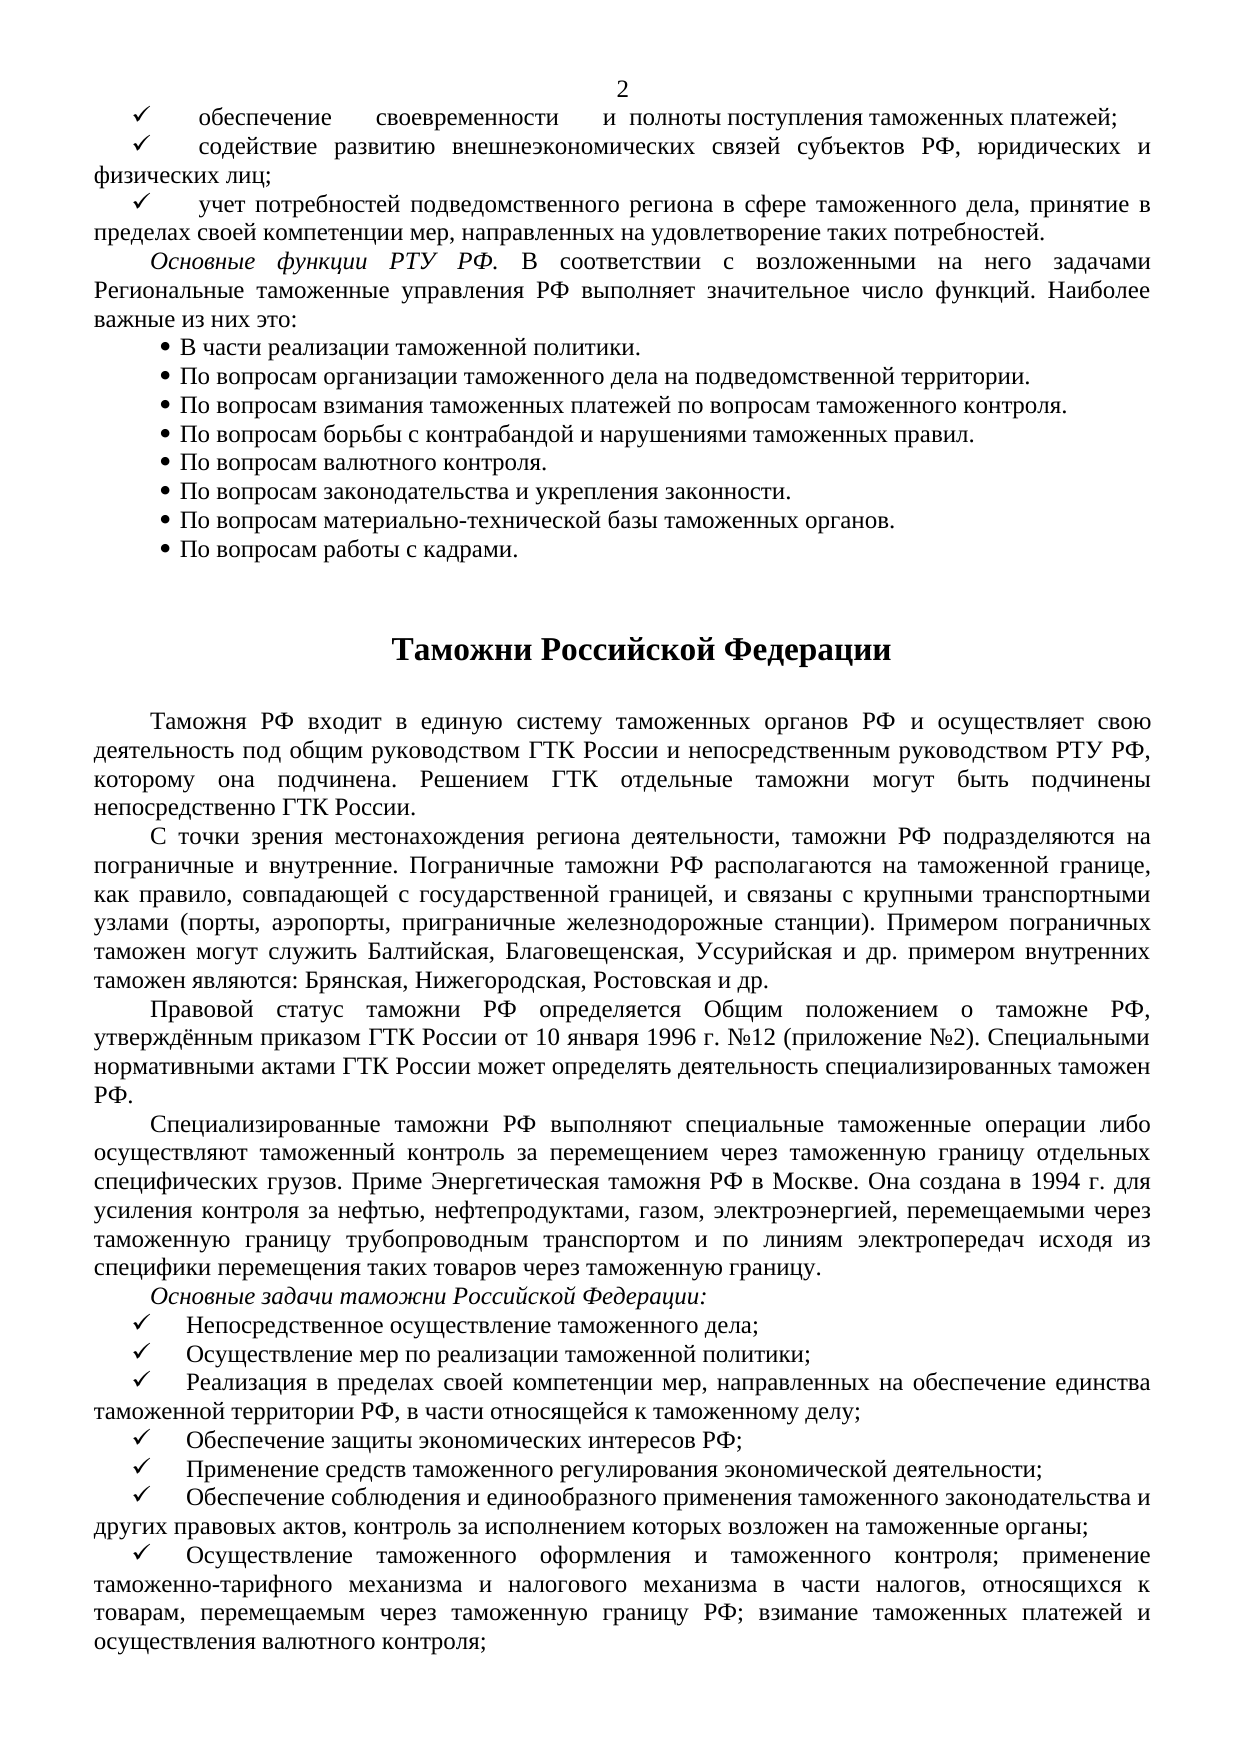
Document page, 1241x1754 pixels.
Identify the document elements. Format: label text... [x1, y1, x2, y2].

list обеспечение своевременности и полноты поступления таможенных платежей; [94, 102, 1152, 131]
list По вопросам законодательства и укрепления законности. [161, 476, 1152, 505]
list Осуществление таможенного оформления и таможенного контроля; применение таможенно-тарифного механизма и налогового механизма в части налогов, относящихся к товарам, перемещаемым через таможенную границу РФ; взимание таможенных платежей и осуществления валютного контроля; [94, 1540, 1152, 1655]
list По вопросам взимания таможенных платежей по вопросам таможенного контроля. [161, 390, 1152, 419]
list В части реализации таможенной политики. [161, 332, 1152, 361]
list Обеспечение защиты экономических интересов РФ; [94, 1425, 1152, 1454]
text Специализированные таможни РФ выполняют специальные таможенные операции либо осуществляют таможенный контроль за перемещением через таможенную границу отдельных специфических грузов. Приме Энергетическая таможня РФ в Москве. Она создана в 1994 г. для усиления контроля за нефтью, нефтепродуктами, газом, электроэнергией, перемещаемыми через таможенную границу трубопроводным транспортом и по линиям электропередач исходя из специфики перемещения таких товаров через таможенную границу. [94, 1109, 1152, 1281]
text С точки зрения местонахождения региона деятельности, таможни РФ подразделяются на пограничные и внутренние. Пограничные таможни РФ располагаются на таможенной границе, как правило, совпадающей с государственной границей, и связаны с крупными транспортными узлами (порты, аэропорты, приграничные железнодорожные станции). Примером пограничных таможен могут служить Балтийская, Благовещенская, Уссурийская и др. примером внутренних таможен являются: Брянская, Нижегородская, Ростовская и др. [94, 821, 1152, 994]
text Основные задачи таможни Российской Федерации: [94, 1281, 1152, 1310]
text Правовой статус таможни РФ определяется Общим положением о таможне РФ, утверждённым приказом ГТК России от 10 января 1996 г. №12 (приложение №2). Специальными нормативными актами ГТК России может определять деятельность специализированных таможен РФ. [94, 994, 1152, 1109]
list Реализация в пределах своей компетенции мер, направленных на обеспечение единства таможенной территории РФ, в части относящейся к таможенному делу; [94, 1367, 1152, 1425]
subtitle Таможни Российской Федерации [131, 629, 1152, 668]
list Осуществление мер по реализации таможенной политики; [94, 1339, 1152, 1367]
text Основные функции РТУ РФ. В соответствии с возложенными на него задачами Региональные таможенные управления РФ выполняет значительное число функций. Наиболее важные из них это: [94, 246, 1152, 332]
list По вопросам материально-технической базы таможенных органов. [161, 505, 1152, 534]
list По вопросам работы с кадрами. [161, 534, 1152, 562]
list содействие развитию внешнеэкономических связей субъектов РФ, юридических и физических лиц; [94, 131, 1152, 189]
list Непосредственное осуществление таможенного дела; [94, 1310, 1152, 1339]
list учет потребностей подведомственного региона в сфере таможенного дела, принятие в пределах своей компетенции мер, направленных на удовлетворение таких потребностей. [94, 189, 1152, 246]
text Таможня РФ входит в единую систему таможенных органов РФ и осуществляет свою деятельность под общим руководством ГТК России и непосредственным руководством РТУ РФ, которому она подчинена. Решением ГТК отдельные таможни могут быть подчинены непосредственно ГТК России. [94, 706, 1152, 821]
list По вопросам организации таможенного дела на подведомственной территории. [161, 361, 1152, 390]
list По вопросам валютного контроля. [161, 447, 1152, 476]
list Обеспечение соблюдения и единообразного применения таможенного законодательства и других правовых актов, контроль за исполнением которых возложен на таможенные органы; [94, 1482, 1152, 1540]
list Применение средств таможенного регулирования экономической деятельности; [94, 1454, 1152, 1482]
list По вопросам борьбы с контрабандой и нарушениями таможенных правил. [161, 419, 1152, 447]
